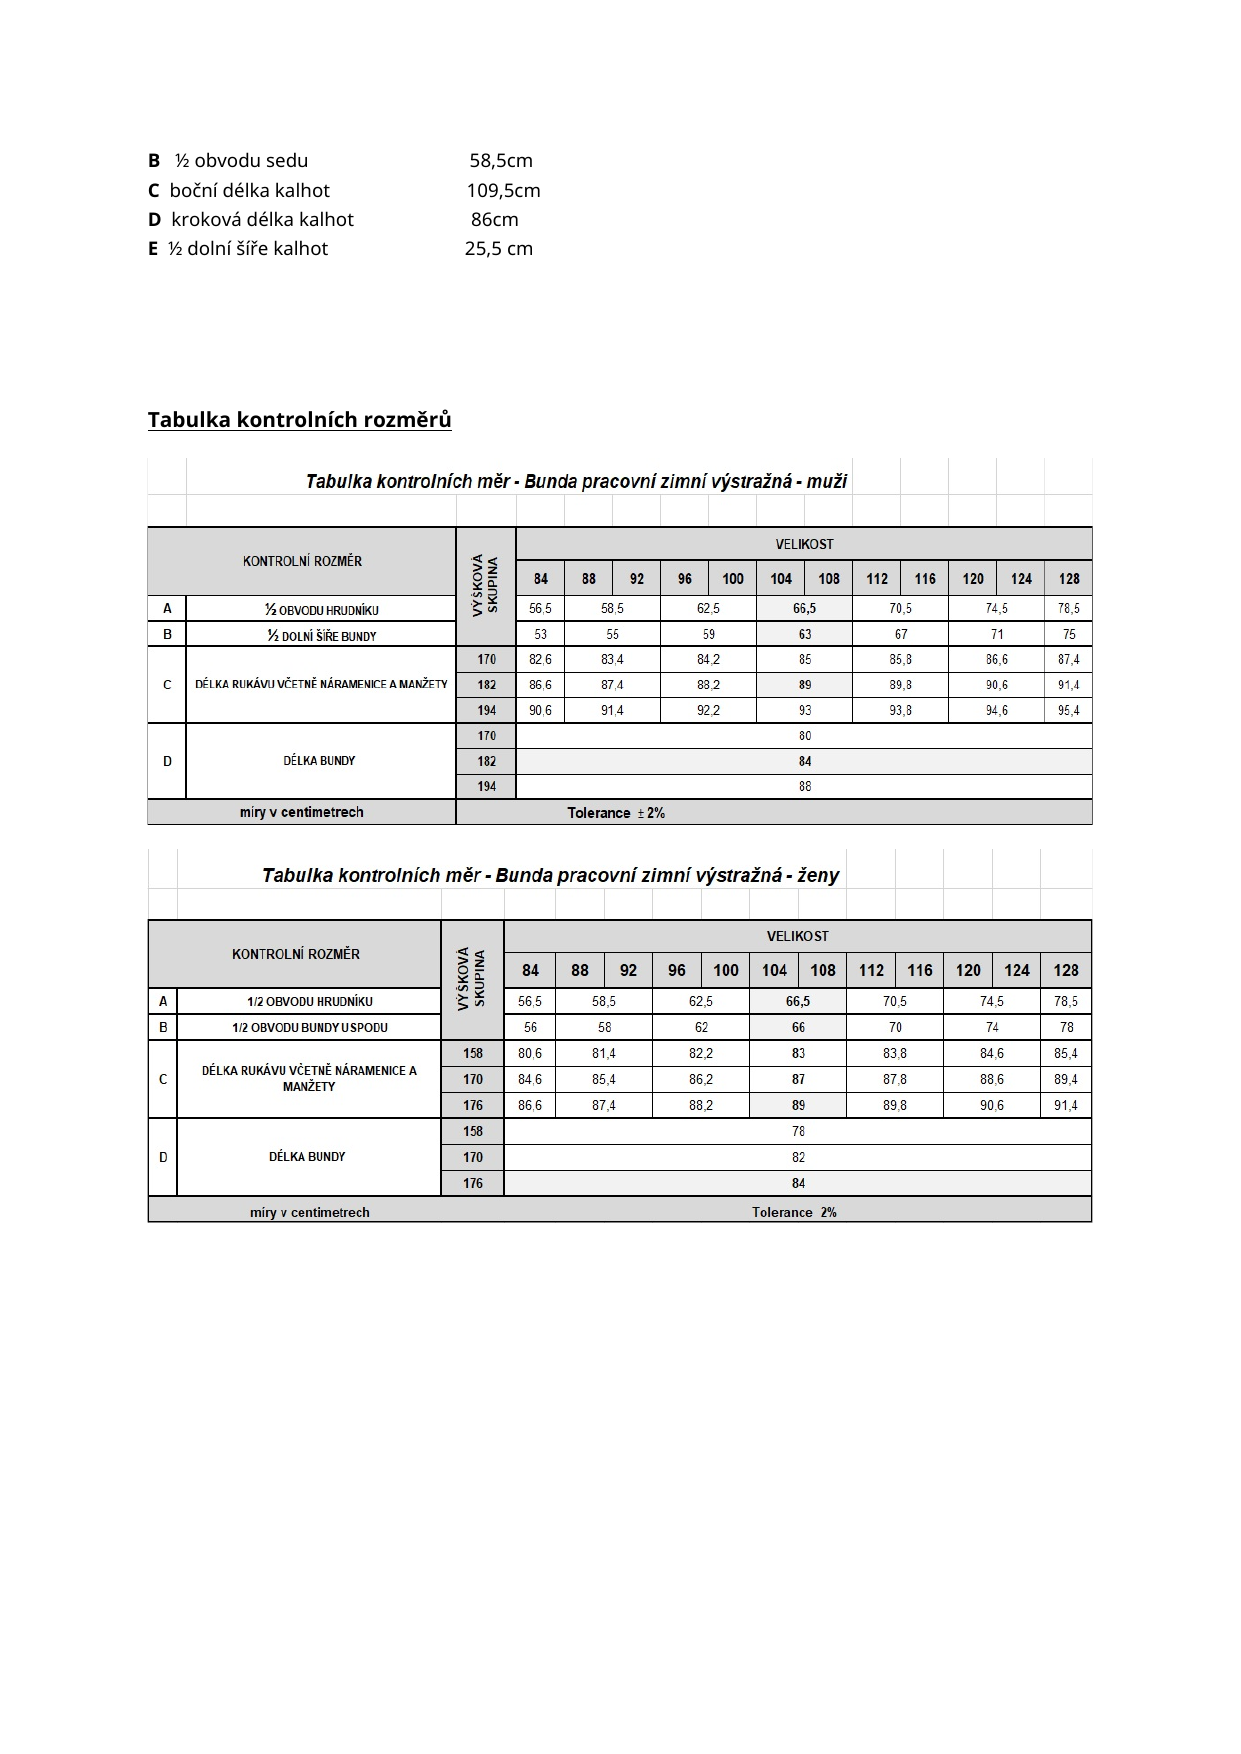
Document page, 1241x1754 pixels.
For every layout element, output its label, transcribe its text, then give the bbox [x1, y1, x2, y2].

text D kroková délka kalhot 86cm [148, 206, 1093, 232]
text B ½ obvodu sedu 58,5cm [148, 148, 1093, 173]
text C boční délka kalhot 109,5cm [148, 177, 1093, 202]
picture [147, 458, 1093, 825]
text Tabulka kontrolních rozměrů [148, 406, 1093, 434]
text E ½ dolní šíře kalhot 25,5 cm [148, 235, 1093, 261]
picture [147, 849, 1093, 1223]
